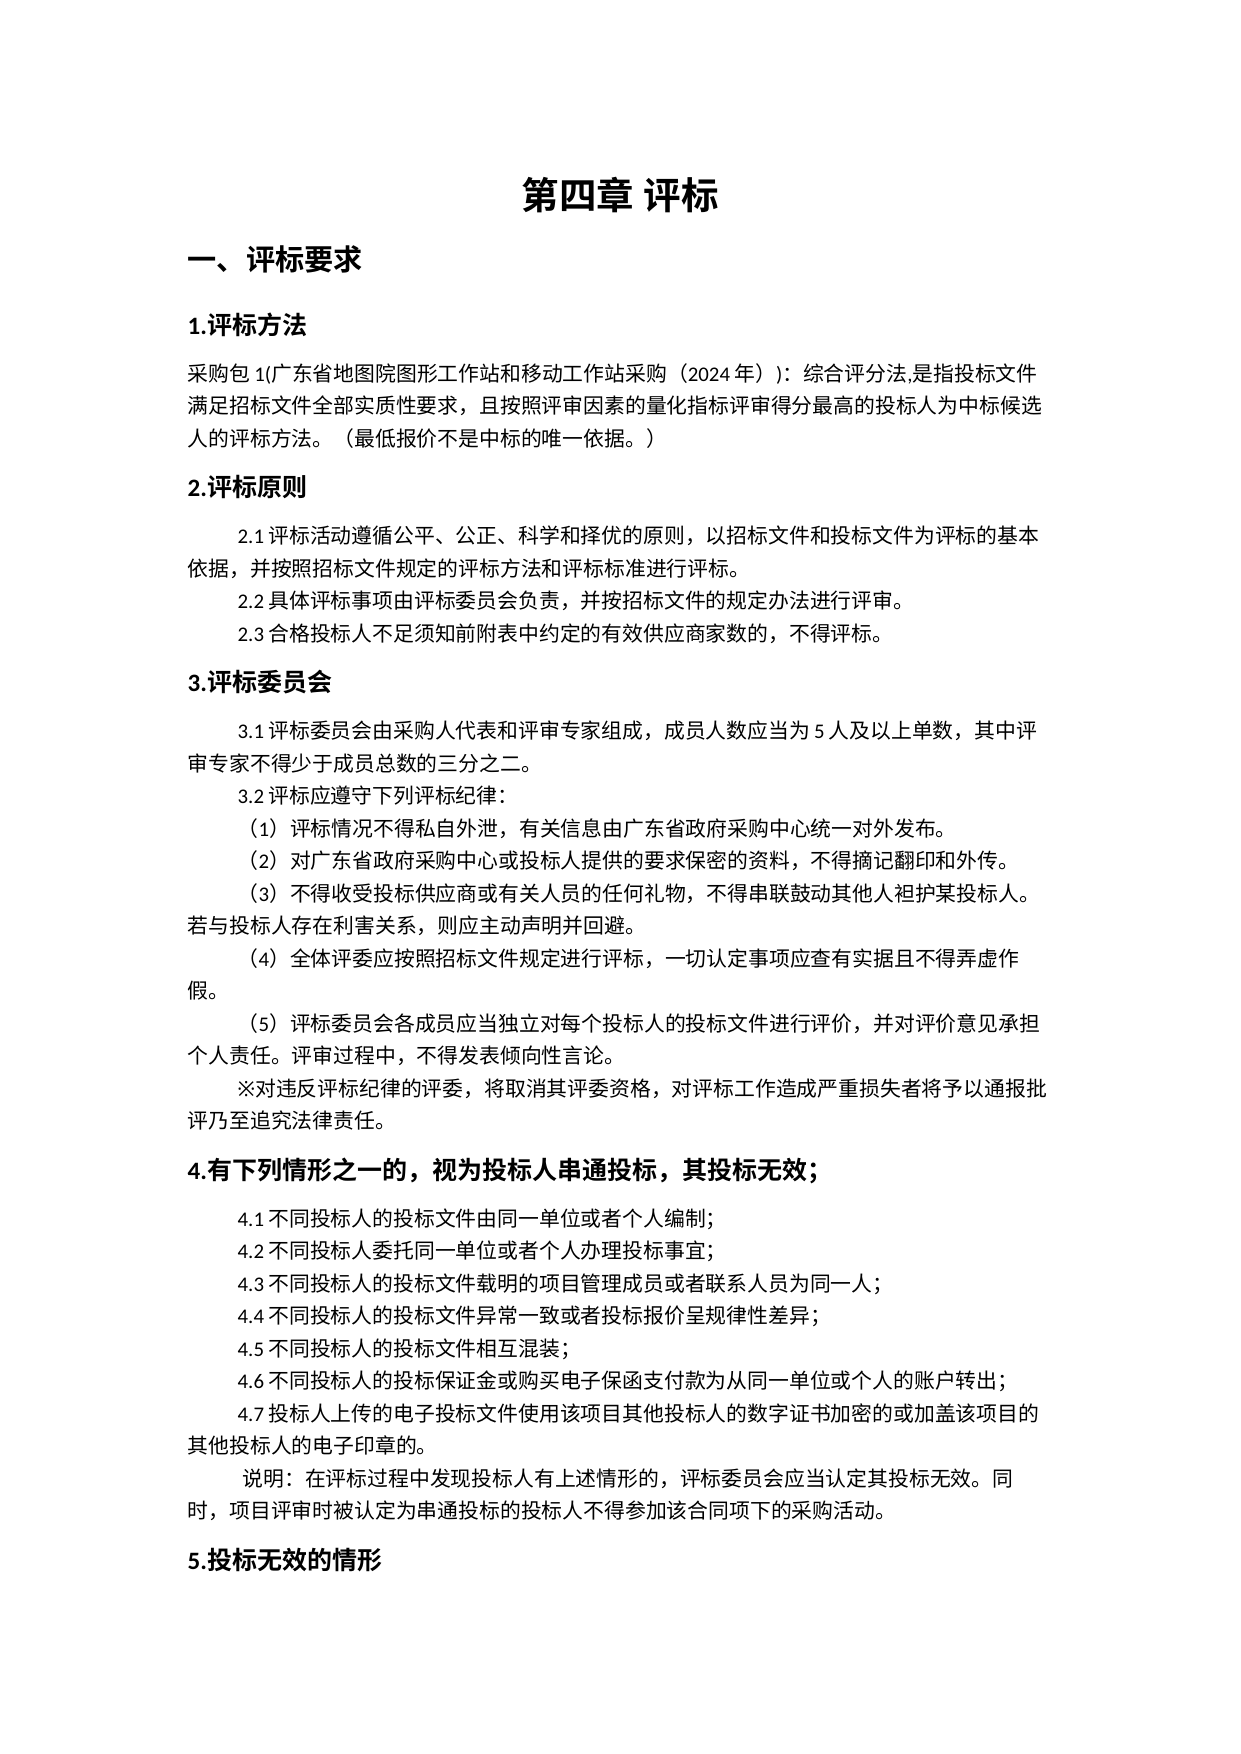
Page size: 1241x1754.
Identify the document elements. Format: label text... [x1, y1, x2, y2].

text 3.评标委员会 [187, 649, 1053, 714]
text 一、评标要求 [187, 227, 1053, 292]
text 4.3不同投标人的投标文件载明的项目管理成员或者联系人员为同一人； [187, 1267, 1053, 1299]
text 4.有下列情形之一的，视为投标人串通投标，其投标无效； [187, 1137, 1053, 1202]
text 2.3合格投标人不足须知前附表中约定的有效供应商家数的，不得评标。 [187, 617, 1053, 649]
text 2.2具体评标事项由评标委员会负责，并按招标文件的规定办法进行评审。 [187, 584, 1053, 617]
text 4.4不同投标人的投标文件异常一致或者投标报价呈规律性差异； [187, 1299, 1053, 1332]
text 2.评标原则 [187, 454, 1053, 519]
text 4.6不同投标人的投标保证金或购买电子保函支付款为从同一单位或个人的账户转出； [187, 1364, 1053, 1397]
text 3.1评标委员会由采购人代表和评审专家组成，成员人数应当为5人及以上单数，其中评审专家不得少于成员总数的三分之二。 [187, 714, 1053, 779]
text （2）对广东省政府采购中心或投标人提供的要求保密的资料，不得摘记翻印和外传。 [187, 844, 1053, 877]
text （5）评标委员会各成员应当独立对每个投标人的投标文件进行评价，并对评价意见承担个人责任。评审过程中，不得发表倾向性言论。 [187, 1007, 1053, 1072]
text （4）全体评委应按照招标文件规定进行评标，一切认定事项应查有实据且不得弄虚作假。 [187, 942, 1053, 1007]
text 采购包1(广东省地图院图形工作站和移动工作站采购（2024年）)：综合评分法,是指投标文件满足招标文件全部实质性要求，且按照评审因素的量化指标评审得分最高的投标人为中标候选人的评标方法。（最低报价不是中标的唯一依据。） [187, 357, 1053, 454]
text 4.1不同投标人的投标文件由同一单位或者个人编制； [187, 1202, 1053, 1234]
text （3）不得收受投标供应商或有关人员的任何礼物，不得串联鼓动其他人袒护某投标人。若与投标人存在利害关系，则应主动声明并回避。 [187, 877, 1053, 942]
text （1）评标情况不得私自外泄，有关信息由广东省政府采购中心统一对外发布。 [187, 812, 1053, 844]
text ※对违反评标纪律的评委，将取消其评委资格，对评标工作造成严重损失者将予以通报批评乃至追究法律责任。 [187, 1072, 1053, 1137]
text 1.评标方法 [187, 292, 1053, 357]
text 5.投标无效的情形 [187, 1527, 1053, 1592]
text 4.7投标人上传的电子投标文件使用该项目其他投标人的数字证书加密的或加盖该项目的其他投标人的电子印章的。 [187, 1397, 1053, 1462]
text 第四章 评标 [187, 162, 1053, 227]
text 3.2评标应遵守下列评标纪律： [187, 779, 1053, 812]
text 4.2不同投标人委托同一单位或者个人办理投标事宜； [187, 1234, 1053, 1267]
text 说明：在评标过程中发现投标人有上述情形的，评标委员会应当认定其投标无效。同时，项目评审时被认定为串通投标的投标人不得参加该合同项下的采购活动。 [187, 1462, 1053, 1527]
text 4.5不同投标人的投标文件相互混装； [187, 1332, 1053, 1364]
text 2.1评标活动遵循公平、公正、科学和择优的原则，以招标文件和投标文件为评标的基本依据，并按照招标文件规定的评标方法和评标标准进行评标。 [187, 519, 1053, 584]
